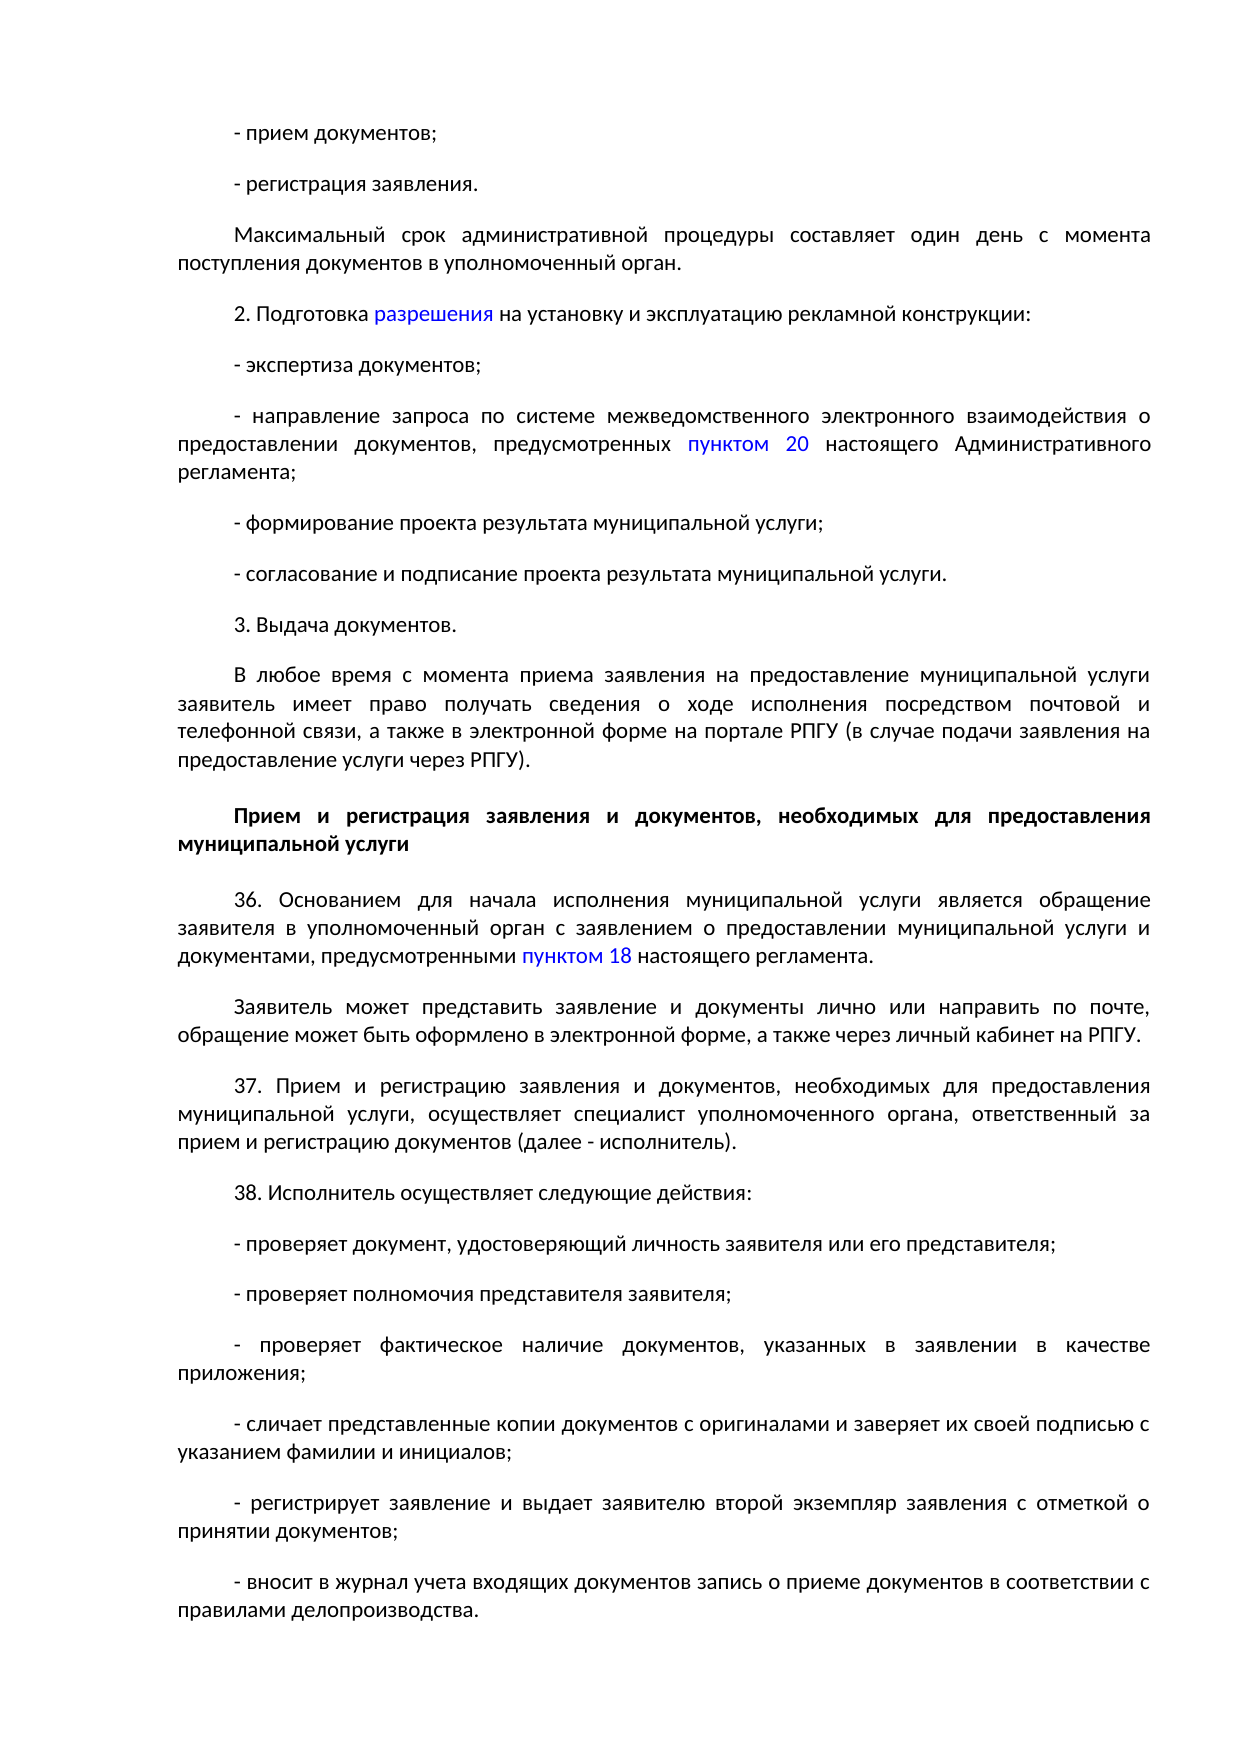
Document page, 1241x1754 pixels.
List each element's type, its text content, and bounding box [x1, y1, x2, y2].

text - сличает представленные копии документов с оригиналами и заверяет их своей подписью с указанием фамилии и инициалов; [177, 1409, 1152, 1466]
text 3. Выдача документов. [177, 610, 1152, 638]
text 2. Подготовка разрешения на установку и эксплуатацию рекламной конструкции: [177, 299, 1152, 327]
text 37. Прием и регистрацию заявления и документов, необходимых для предоставления муниципальной услуги, осуществляет специалист уполномоченного органа, ответственный за прием и регистрацию документов (далее - исполнитель). [177, 1071, 1152, 1155]
text - экспертиза документов; [177, 350, 1152, 378]
title Прием и регистрация заявления и документов, необходимых для предоставления муниципальной услуги [177, 801, 1152, 857]
text - проверяет документ, удостоверяющий личность заявителя или его представителя; [177, 1229, 1152, 1257]
text - направление запроса по системе межведомственного электронного взаимодействия о предоставлении документов, предусмотренных пунктом 20 настоящего Административного регламента; [177, 401, 1152, 485]
text - формирование проекта результата муниципальной услуги; [177, 508, 1152, 536]
text - согласование и подписание проекта результата муниципальной услуги. [177, 559, 1152, 587]
text - вносит в журнал учета входящих документов запись о приеме документов в соответствии с правилами делопроизводства. [177, 1567, 1152, 1623]
text - регистрирует заявление и выдает заявителю второй экземпляр заявления с отметкой о принятии документов; [177, 1488, 1152, 1544]
text - проверяет полномочия представителя заявителя; [177, 1279, 1152, 1308]
text 36. Основанием для начала исполнения муниципальной услуги является обращение заявителя в уполномоченный орган с заявлением о предоставлении муниципальной услуги и документами, предусмотренными пунктом 18 настоящего регламента. [177, 885, 1152, 969]
text - регистрация заявления. [177, 169, 1152, 197]
text 38. Исполнитель осуществляет следующие действия: [177, 1178, 1152, 1206]
text Заявитель может представить заявление и документы лично или направить по почте, обращение может быть оформлено в электронной форме, а также через личный кабинет на РПГУ. [177, 992, 1152, 1048]
text - прием документов; [177, 118, 1152, 146]
text Максимальный срок административной процедуры составляет один день с момента поступления документов в уполномоченный орган. [177, 220, 1152, 276]
text В любое время с момента приема заявления на предоставление муниципальной услуги заявитель имеет право получать сведения о ходе исполнения посредством почтовой и телефонной связи, а также в электронной форме на портале РПГУ (в случае подачи заявления на предоставление услуги через РПГУ). [177, 661, 1152, 773]
text - проверяет фактическое наличие документов, указанных в заявлении в качестве приложения; [177, 1331, 1152, 1387]
